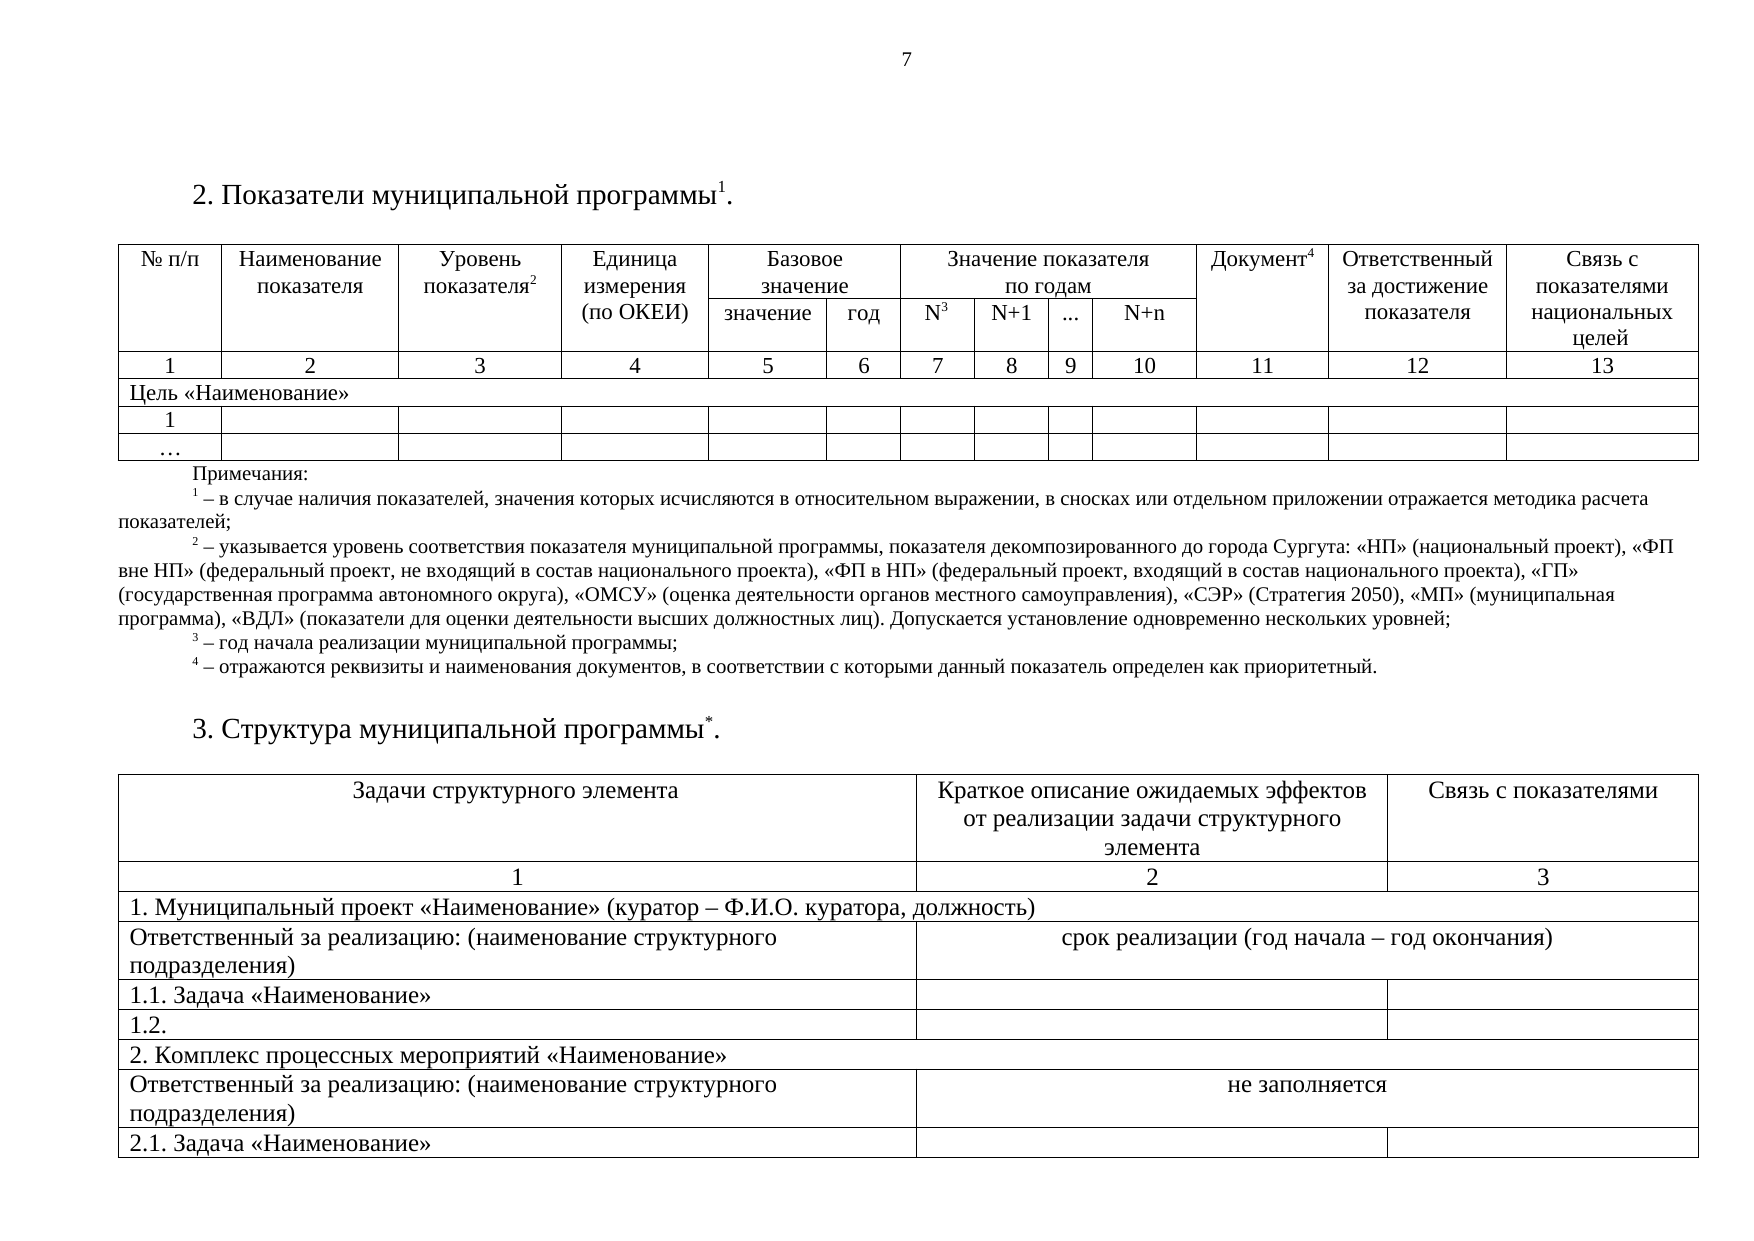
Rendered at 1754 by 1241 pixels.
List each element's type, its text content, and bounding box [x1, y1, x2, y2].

list 1 – в случае наличия показателей, значения которых исчисляются в относительном выражении, в сносках или отдельном приложении отражается методика расчета показателей; [118, 485, 1695, 533]
table_cell [1329, 434, 1506, 460]
table_cell 5 [709, 352, 826, 378]
table_cell [709, 434, 826, 460]
table_cell N3 [901, 299, 974, 351]
table_cell [1093, 407, 1196, 433]
table_cell [975, 434, 1048, 460]
table_cell N+1 [975, 299, 1048, 351]
table_cell [399, 407, 561, 433]
table_cell [827, 407, 900, 433]
table_cell ... [1049, 299, 1092, 351]
table_cell [1388, 1010, 1698, 1039]
table_cell [1197, 407, 1328, 433]
table_cell Ответственный за реализацию: (наименование структурного подразделения) [119, 1070, 916, 1127]
text 2. Показатели муниципальной программы1. [192, 177, 1695, 211]
table_header Краткое описание ожидаемых эффектов от реализации задачи структурного элемента [917, 775, 1387, 861]
table_header № п/п [119, 245, 221, 351]
table_cell [562, 407, 708, 433]
table_cell 1 [119, 352, 221, 378]
table_header Единица измерения (по ОКЕИ) [562, 245, 708, 351]
table_cell [917, 1010, 1387, 1039]
table_cell [1197, 434, 1328, 460]
table_cell [917, 980, 1387, 1009]
table_cell 6 [827, 352, 900, 378]
table_cell 1. Муниципальный проект «Наименование» (куратор – Ф.И.О. куратора, должность) [119, 892, 1698, 921]
table_cell 2.1. Задача «Наименование» [119, 1128, 916, 1157]
table_cell 2 [222, 352, 398, 378]
table_header Значение показателя по годам [901, 245, 1196, 298]
table_header Связь с показателями [1388, 775, 1698, 861]
table_cell [1388, 980, 1698, 1009]
table_cell [1093, 434, 1196, 460]
table_cell 1.2. [119, 1010, 916, 1039]
table_cell 7 [901, 352, 974, 378]
table_cell 8 [975, 352, 1048, 378]
table_cell 3 [399, 352, 561, 378]
table_cell 1.1. Задача «Наименование» [119, 980, 916, 1009]
table_cell [917, 1128, 1387, 1157]
table_header Ответственный за достижение показателя [1329, 245, 1506, 351]
table_cell [1049, 407, 1092, 433]
table_header Задачи структурного элемента [119, 775, 916, 861]
table_header Базовое значение [709, 245, 900, 298]
table_cell [1388, 1128, 1698, 1157]
table_cell не заполняется [917, 1070, 1698, 1127]
table_cell Цель «Наименование» [119, 379, 1698, 406]
text 3. Структура муниципальной программы*. [118, 711, 1695, 745]
list 3 – год начала реализации муниципальной программы; [118, 630, 1695, 654]
table_cell 13 [1507, 352, 1698, 378]
table_cell [1507, 407, 1698, 433]
list 4 – отражаются реквизиты и наименования документов, в соответствии с которыми данный показатель определен как приоритетный. [118, 654, 1695, 678]
table_cell N+n [1093, 299, 1196, 351]
table_cell [1049, 434, 1092, 460]
list 2 – указывается уровень соответствия показателя муниципальной программы, показателя декомпозированного до города Сургута: «НП» (национальный проект), «ФП вне НП» (федеральный проект, не входящий в состав национального проекта), «ФП в НП» (федеральный проект, входящий в состав национального проекта), «ГП» (государственная программа автономного округа), «ОМСУ» (оценка деятельности органов местного самоуправления), «СЭР» (Стратегия 2050), «МП» (муниципальная программа), «ВДЛ» (показатели для оценки деятельности высших должностных лиц). Допускается установление одновременно нескольких уровней; [118, 533, 1695, 630]
table_cell 1 [119, 862, 916, 891]
table_header Связь с показателями национальных целей [1507, 245, 1698, 351]
table_cell 2. Комплекс процессных мероприятий «Наименование» [119, 1040, 1698, 1068]
table_cell [222, 434, 398, 460]
table_cell 4 [562, 352, 708, 378]
table_cell год [827, 299, 900, 351]
table_cell Ответственный за реализацию: (наименование структурного подразделения) [119, 922, 916, 979]
table_cell 2 [917, 862, 1387, 891]
table_cell [1329, 407, 1506, 433]
table_cell [827, 434, 900, 460]
table_cell 10 [1093, 352, 1196, 378]
table_cell [975, 407, 1048, 433]
table_header Уровень показателя2 [399, 245, 561, 351]
table_cell [222, 407, 398, 433]
table_cell значение [709, 299, 826, 351]
table_cell [709, 407, 826, 433]
table_cell [562, 434, 708, 460]
table_header Документ4 [1197, 245, 1328, 351]
table_cell 3 [1388, 862, 1698, 891]
table_cell [901, 407, 974, 433]
table_cell 12 [1329, 352, 1506, 378]
table_cell 1 [119, 407, 221, 433]
table_cell 9 [1049, 352, 1092, 378]
table_cell [1507, 434, 1698, 460]
list Примечания: [118, 461, 1695, 485]
table_cell … [119, 434, 221, 460]
table_cell [901, 434, 974, 460]
table_cell 11 [1197, 352, 1328, 378]
table_header Наименование показателя [222, 245, 398, 351]
table_cell [399, 434, 561, 460]
table_cell срок реализации (год начала – год окончания) [917, 922, 1698, 979]
